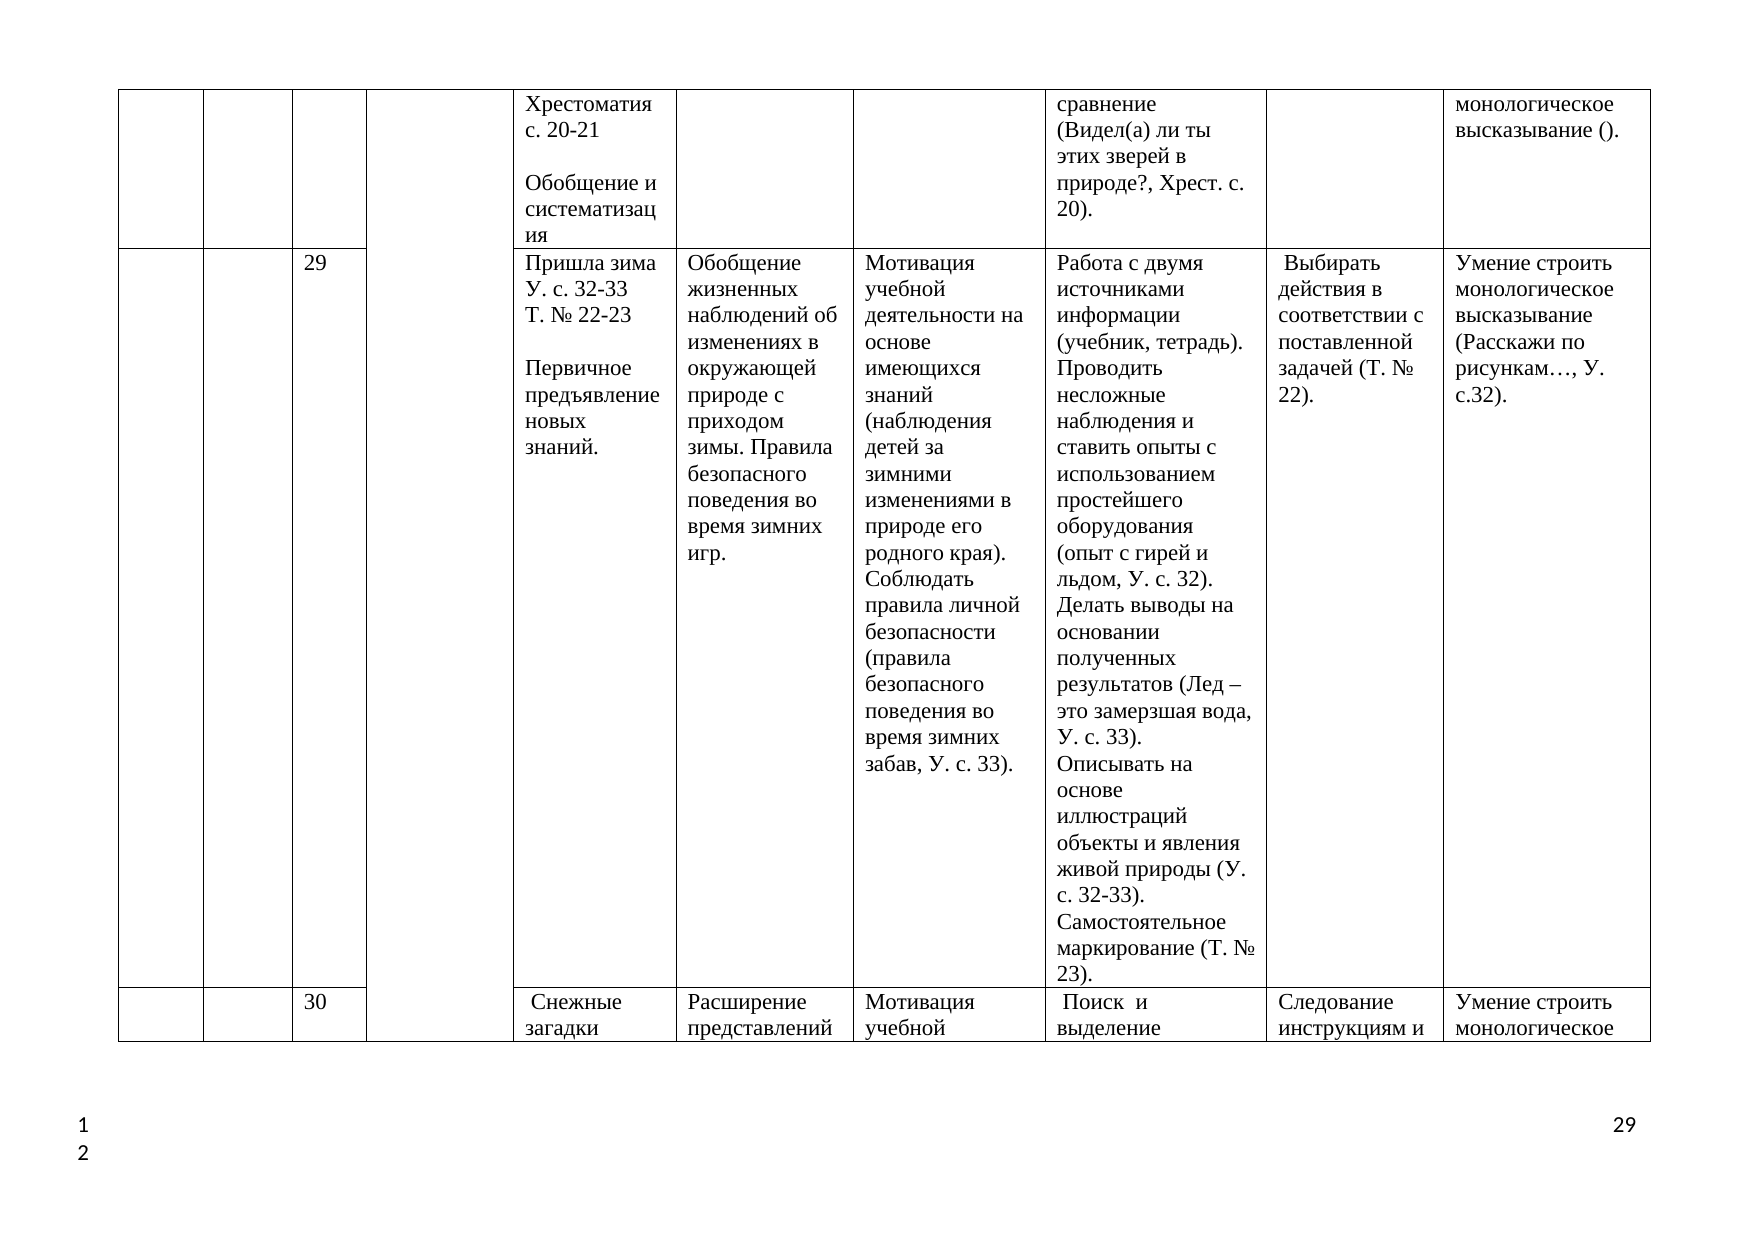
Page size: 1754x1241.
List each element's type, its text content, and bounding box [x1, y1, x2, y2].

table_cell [514, 988, 676, 1041]
table_cell [204, 988, 292, 1041]
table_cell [1046, 90, 1266, 248]
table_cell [854, 988, 1045, 1041]
table_cell Обобщение жизненных наблюдений об изменениях в окружающей природе с приходом зимы. Правила безопасного поведения во время зимних игр. [677, 249, 853, 987]
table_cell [1444, 90, 1650, 248]
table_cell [677, 90, 853, 248]
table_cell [514, 90, 676, 248]
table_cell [1046, 988, 1266, 1041]
table_cell Пришла зима У. с. 32-33 Т. № 22-23 Первичное предъявление новых знаний. [514, 249, 676, 987]
table_cell [119, 988, 203, 1041]
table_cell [1267, 988, 1443, 1041]
table_cell [119, 90, 203, 248]
table_cell Работа с двумя источниками информации (учебник, тетрадь). Проводить несложные наблюдения и ставить опыты с использованием простейшего оборудования (опыт с гирей и льдом, У. с. 32). Делать выводы на основании полученных результатов (Лед – это замерзшая вода, У. с. 33). Описывать на основе иллюстраций объекты и явления живой природы (У. с. 32-33). Самостоятельное маркирование (Т. № 23). [1046, 249, 1266, 987]
table_cell Мотивация учебной деятельности на основе имеющихся знаний (наблюдения детей за зимними изменениями в природе его родного края). Соблюдать правила личной безопасности (правила безопасного поведения во время зимних забав, У. с. 33). [854, 249, 1045, 987]
table_cell 30 [293, 988, 366, 1041]
table_cell Умение строить монологическое высказывание (Расскажи по рисункам…, У. с.32). [1444, 249, 1650, 987]
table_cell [1444, 988, 1650, 1041]
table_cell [677, 988, 853, 1041]
table_cell [119, 249, 203, 987]
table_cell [1267, 90, 1443, 248]
table_cell 29 [293, 249, 366, 987]
table_cell Выбирать действия в соответствии с поставленной задачей (Т. № 22). [1267, 249, 1443, 987]
table_cell [204, 249, 292, 987]
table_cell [854, 90, 1045, 248]
table_cell [204, 90, 292, 248]
table_cell 28 [293, 90, 366, 248]
